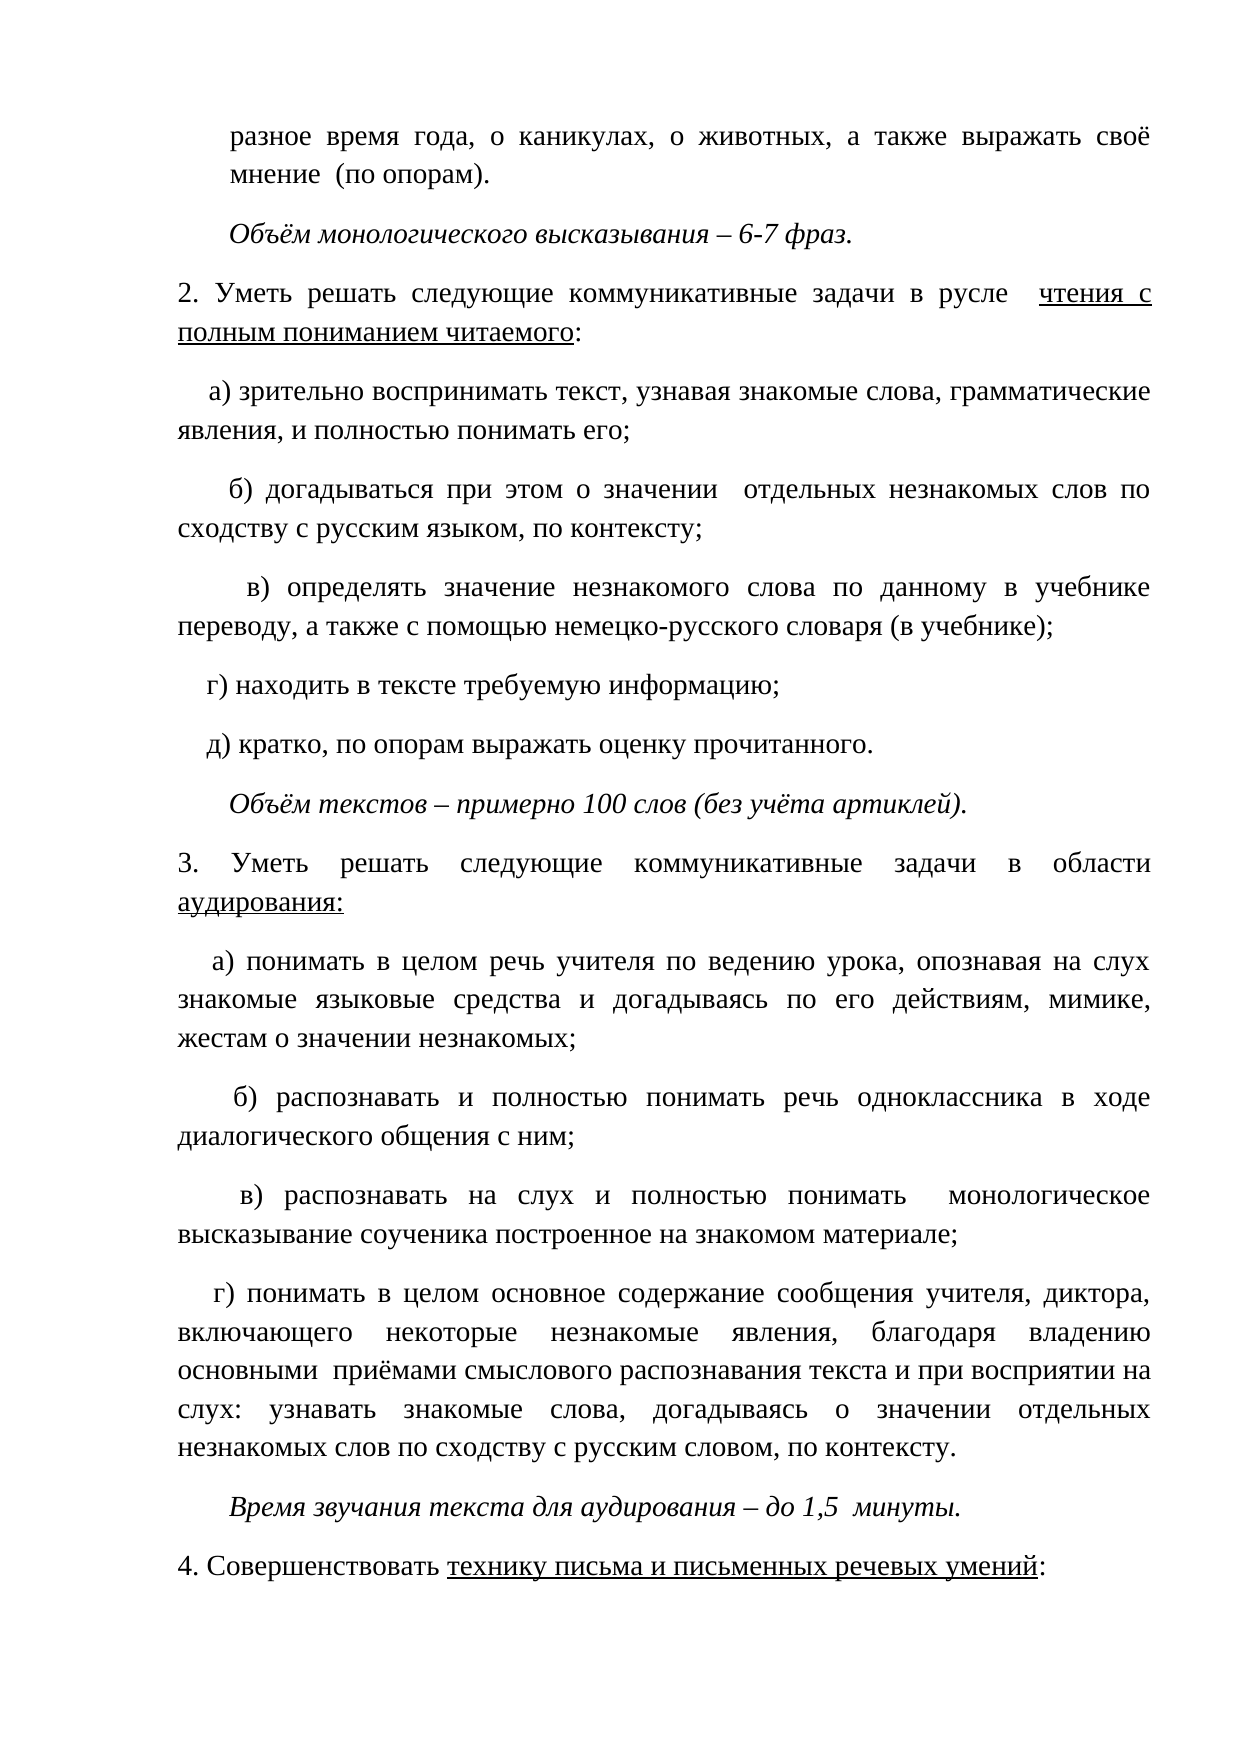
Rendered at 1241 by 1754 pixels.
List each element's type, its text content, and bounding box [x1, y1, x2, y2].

text а) зрительно воспринимать текст, узнавая знакомые слова, грамматические явления, и полностью понимать его; [177, 373, 1152, 445]
text г) понимать в целом основное содержание сообщения учителя, диктора, включающего некоторые незнакомые явления, благодаря владению основными приёмами смыслового распознавания текста и при восприятии на слух: узнавать знакомые слова, догадываясь о значении отдельных незнакомых слов по сходству с русским словом, по контексту. [177, 1275, 1152, 1463]
text в) определять значение незнакомого слова по данному в учебнике переводу, а также с помощью немецко-русского словаря (в учебнике); [177, 569, 1152, 641]
text Объём текстов – примерно 100 слов (без учёта артиклей). [192, 786, 1152, 819]
text 2. Уметь решать следующие коммуникативные задачи в русле чтения с полным пониманием читаемого: [177, 275, 1152, 347]
text Объём монологического высказывания – 6-7 фраз. [192, 216, 1152, 249]
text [229, 118, 1152, 190]
text д) кратко, по опорам выражать оценку прочитанного. [177, 726, 1152, 760]
text г) находить в тексте требуемую информацию; [177, 667, 1152, 701]
text 4. Совершенствовать технику письма и письменных речевых умений: [177, 1548, 1152, 1582]
text б) распознавать и полностью понимать речь одноклассника в ходе диалогического общения с ним; [177, 1079, 1152, 1152]
text 3. Уметь решать следующие коммуникативные задачи в области аудирования: [177, 845, 1152, 917]
text в) распознавать на слух и полностью понимать монологическое высказывание соученика построенное на знакомом материале; [177, 1177, 1152, 1249]
text а) понимать в целом речь учителя по ведению урока, опознавая на слух знакомые языковые средства и догадываясь по его действиям, мимике, жестам о значении незнакомых; [177, 943, 1152, 1054]
text б) догадываться при этом о значении отдельных незнакомых слов по сходству с русским языком, по контексту; [177, 471, 1152, 543]
text Время звучания текста для аудирования – до 1,5 минуты. [192, 1489, 1152, 1522]
